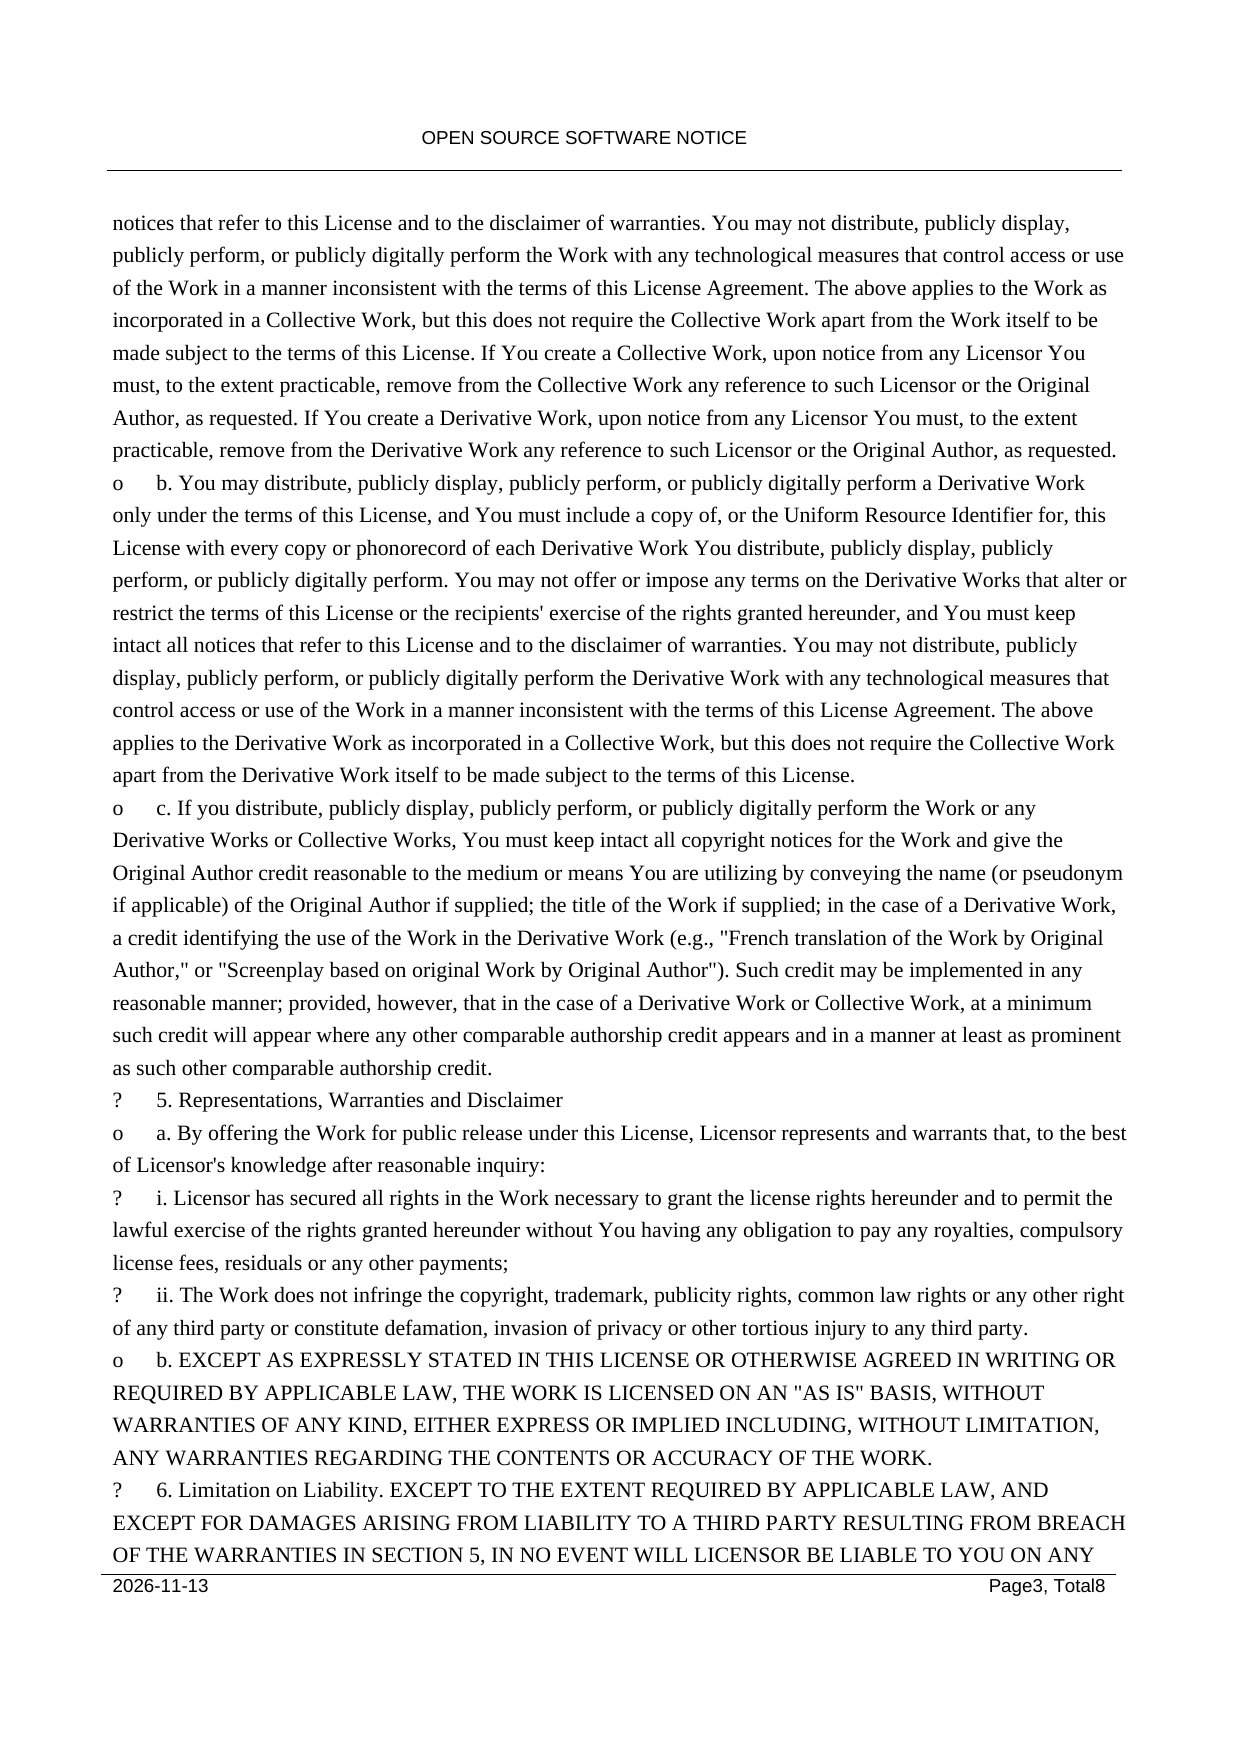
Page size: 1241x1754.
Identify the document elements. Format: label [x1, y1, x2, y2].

text [112, 206, 1128, 1571]
